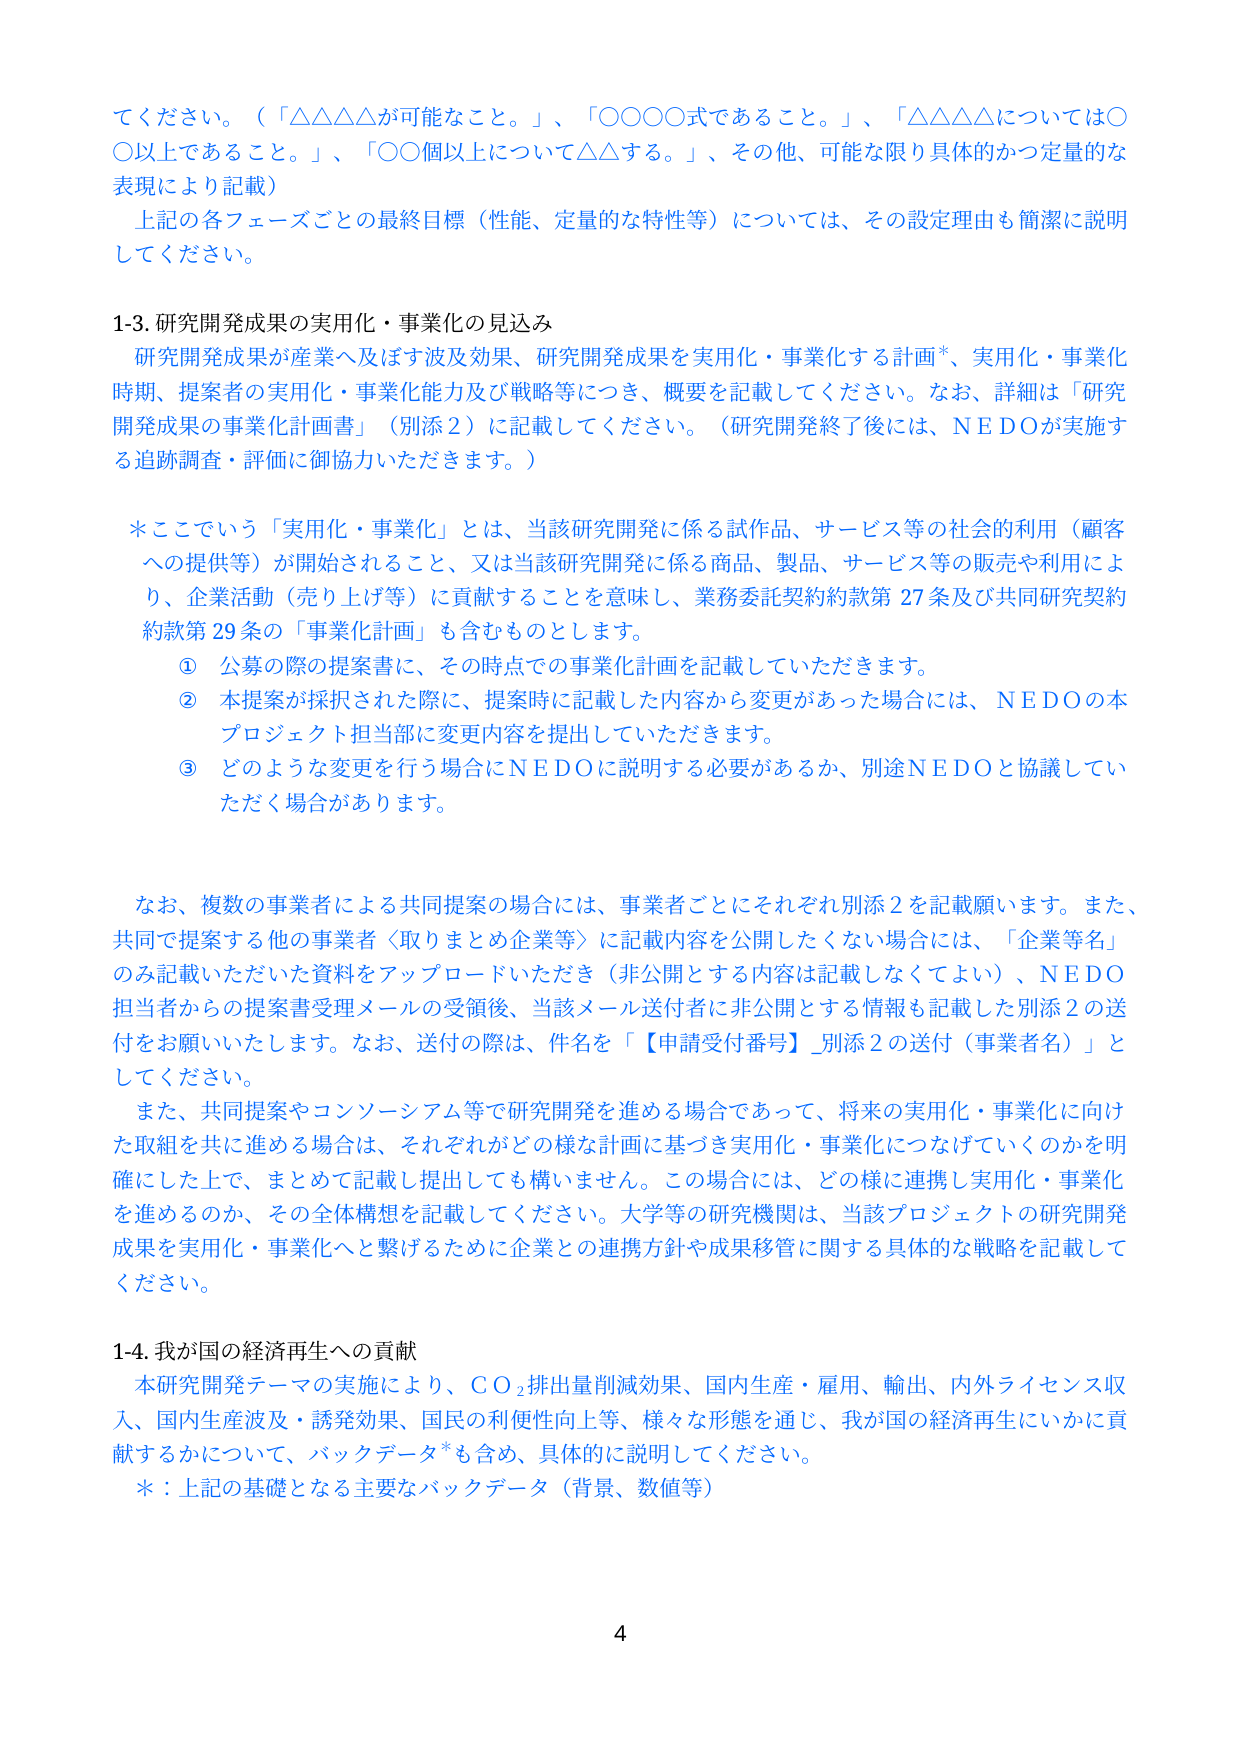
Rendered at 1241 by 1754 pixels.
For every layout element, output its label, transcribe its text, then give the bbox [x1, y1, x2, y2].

text 本提案が採択された際に、提案時に記載した内容から変更があった場合には、ＮＥＤＯの本プロジェクト担当部に変更内容を提出していただきます。 [178, 682, 1128, 750]
text 1-3. 研究開発成果の実用化・事業化の見込み [112, 305, 1128, 339]
text 1-4. 我が国の経済再生への貢献 [112, 1333, 1128, 1367]
text ＊ここでいう「実用化・事業化」とは、当該研究開発に係る試作品、サービス等の社会的利用（顧客への提供等）が開始されること、又は当該研究開発に係る商品、製品、サービス等の販売や利用により、企業活動（売り上げ等）に貢献することを意味し、業務委託契約約款第27条及び共同研究契約約款第29条の「事業化計画」も含むものとします。 [127, 510, 1128, 647]
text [112, 99, 1128, 202]
list また、共同提案やコンソーシアム等で研究開発を進める場合であって、将来の実用化・事業化に向けた取組を共に進める場合は、それぞれがどの様な計画に基づき実用化・事業化につなげていくのかを明確にした上で、まとめて記載し提出しても構いません。この場合には、どの様に連携し実用化・事業化を進めるのか、その全体構想を記載してください。大学等の研究機関は、当該プロジェクトの研究開発成果を実用化・事業化へと繋げるために企業との連携方針や成果移管に関する具体的な戦略を記載してください。 [112, 1093, 1128, 1299]
text 上記の各フェーズごとの最終目標（性能、定量的な特性等）については、その設定理由も簡潔に説明してください。 [112, 202, 1128, 271]
text 研究開発成果が産業へ及ぼす波及効果、研究開発成果を実用化・事業化する計画＊、実用化・事業化時期、提案者の実用化・事業化能力及び戦略等につき、概要を記載してください。なお、詳細は「研究開発成果の事業化計画書」（別添２）に記載してください。（研究開発終了後には、ＮＥＤＯが実施する追跡調査・評価に御協力いただきます。） [112, 339, 1128, 476]
text ＊：上記の基礎となる主要なバックデータ（背景、数値等） [112, 1470, 1128, 1504]
list なお、複数の事業者による共同提案の場合には、事業者ごとにそれぞれ別添２を記載願います。また、共同で提案する他の事業者〈取りまとめ企業等〉に記載内容を公開したくない場合には、「企業等名」のみ記載いただいた資料をアップロードいただき（非公開とする内容は記載しなくてよい）、ＮＥＤＯ担当者からの提案書受理メールの受領後、当該メール送付者に非公開とする情報も記載した別添２の送付をお願いいたします。なお、送付の際は、件名を「【申請受付番号】_別添２の送付（事業者名）」としてください。 [112, 887, 1128, 1093]
text 公募の際の提案書に、その時点での事業化計画を記載していただきます。 [178, 647, 1128, 682]
text どのような変更を行う場合にＮＥＤＯに説明する必要があるか、別途ＮＥＤＯと協議していただく場合があります。 [178, 750, 1128, 819]
text 本研究開発テーマの実施により、ＣＯ２排出量削減効果、国内生産・雇用、輸出、内外ライセンス収入、国内生産波及・誘発効果、国民の利便性向上等、様々な形態を通じ、我が国の経済再生にいかに貢献するかについて、バックデータ＊も含め、具体的に説明してください。 [112, 1367, 1128, 1470]
